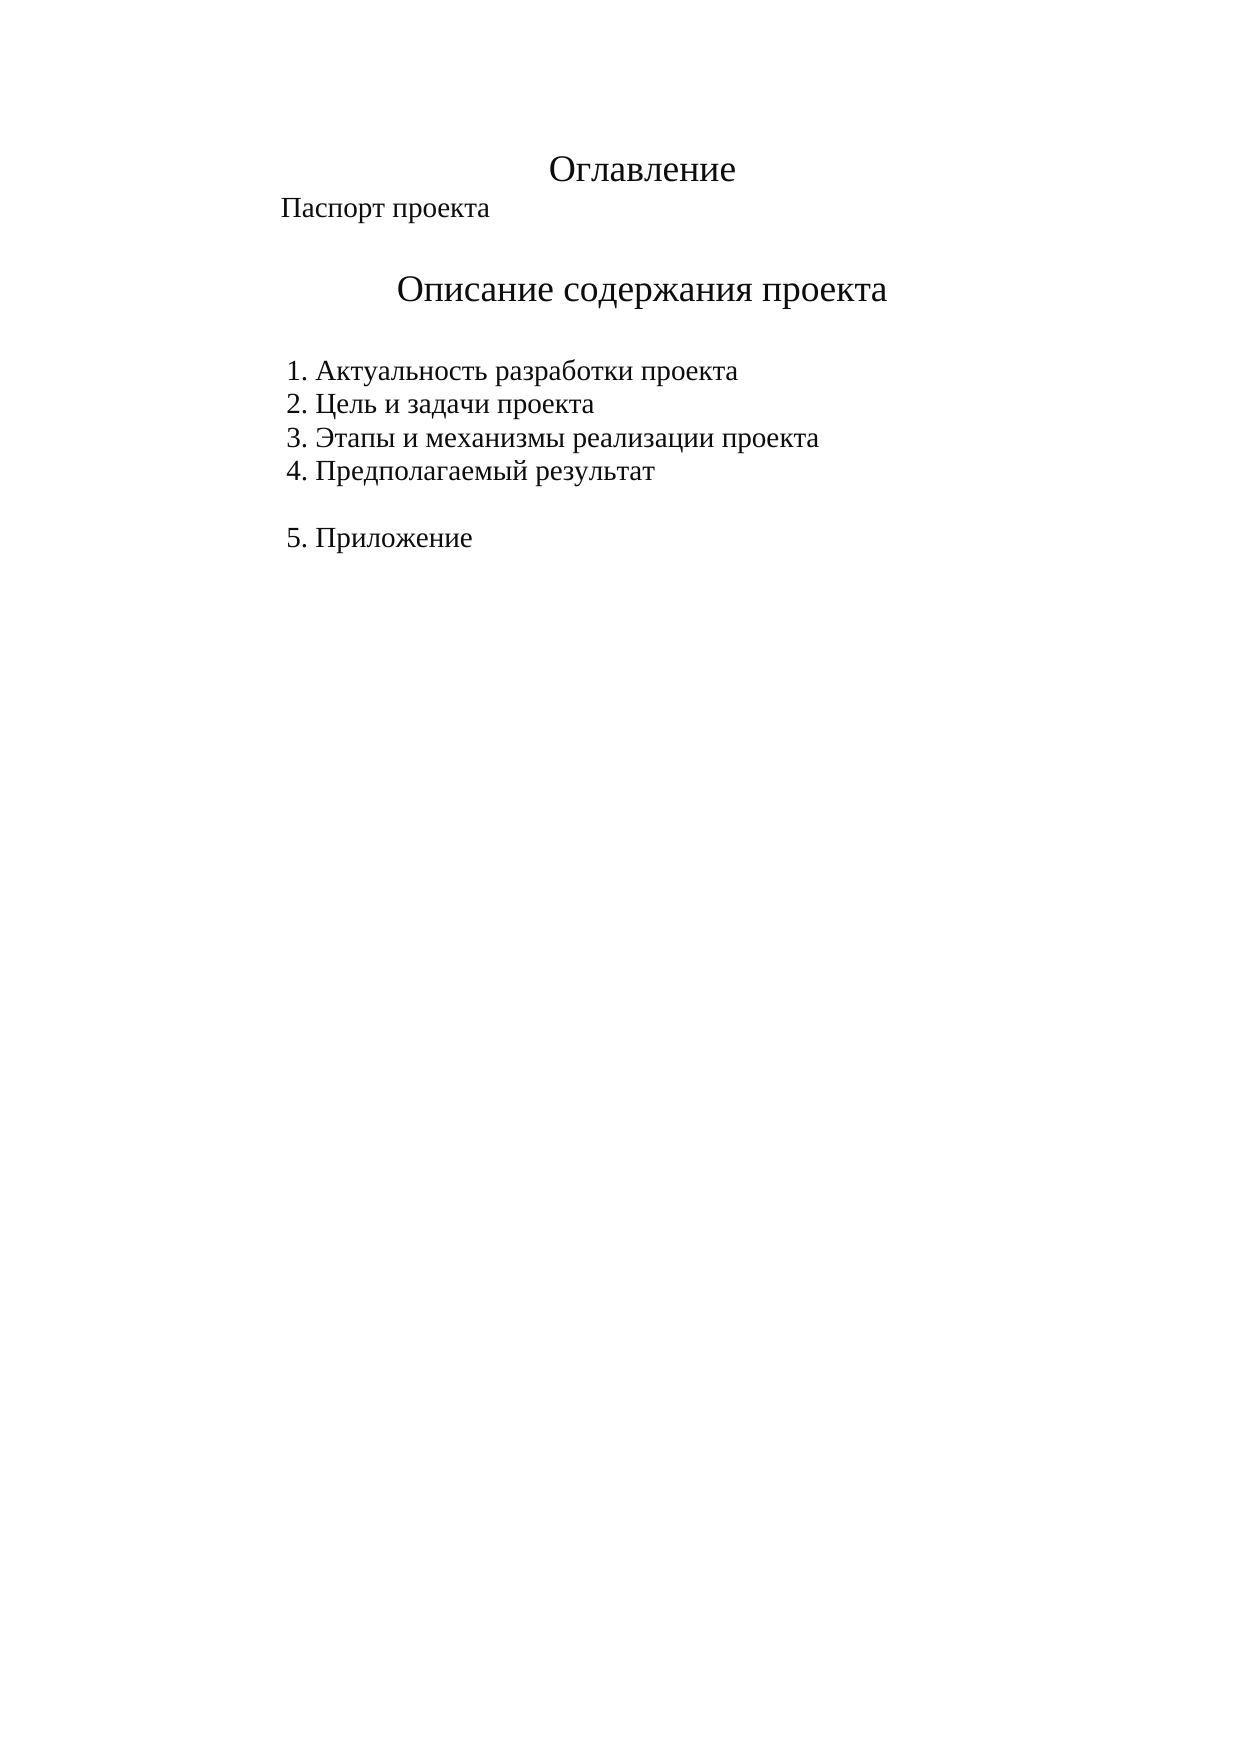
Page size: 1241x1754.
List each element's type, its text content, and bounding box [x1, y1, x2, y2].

text Паспорт проекта [281, 190, 1152, 223]
text 4. Предполагаемый результат [133, 453, 1152, 487]
text 1. Актуальность разработки проекта [133, 353, 1152, 386]
text Описание содержания проекта [133, 266, 1152, 309]
text Оглавление [133, 147, 1152, 190]
text 3. Этапы и механизмы реализации проекта [133, 420, 1152, 453]
text 5. Приложение [133, 520, 1152, 554]
text 2. Цель и задачи проекта [133, 386, 1152, 420]
